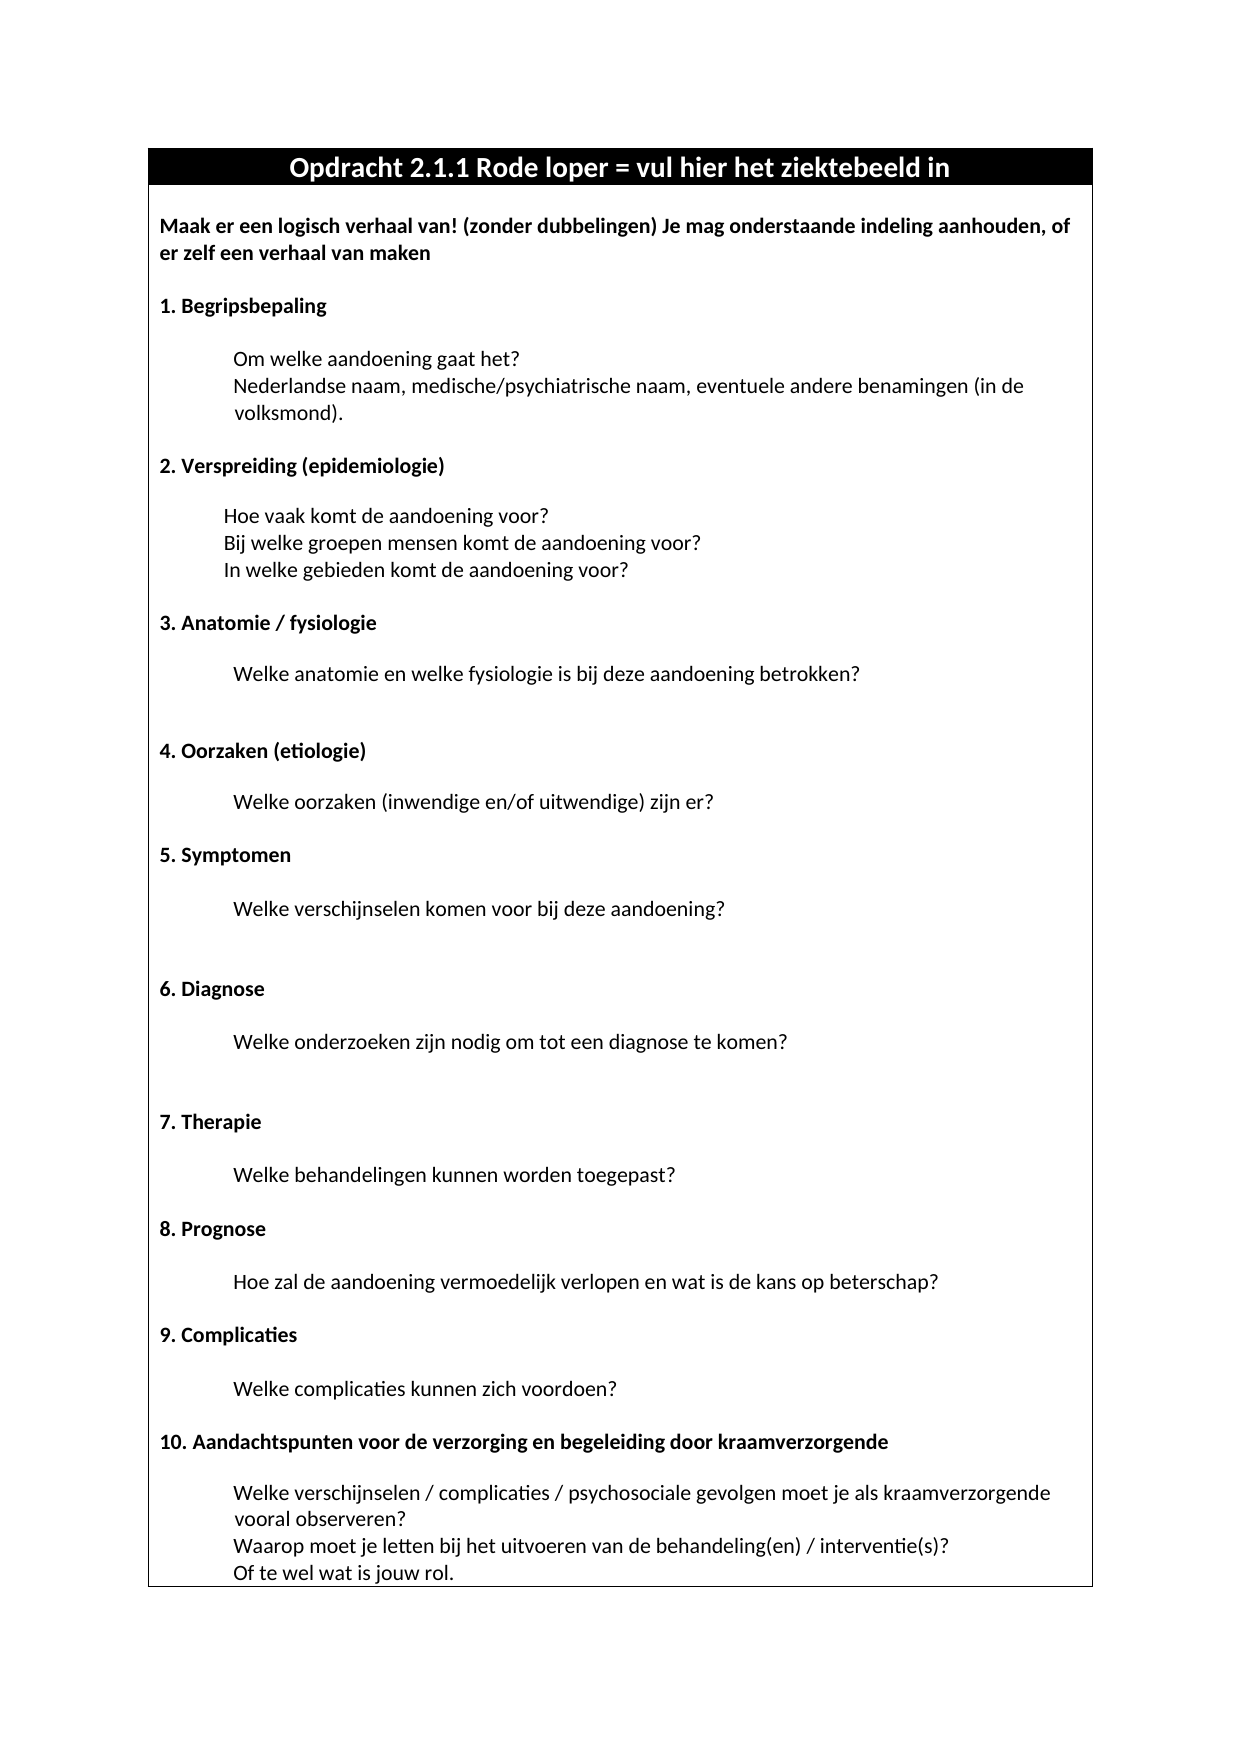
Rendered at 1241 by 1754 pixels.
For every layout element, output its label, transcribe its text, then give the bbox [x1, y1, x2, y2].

table_header Opdracht 2.1.1 Rode loper = vul hier het ziektebeeld in [149, 149, 1092, 184]
table_cell Maak er een logisch verhaal van! (zonder dubbelingen) Je mag onderstaande indeling aanhouden, of er zelf een verhaal van maken 1. Begripsbepaling Om welke aandoening gaat het? Nederlandse naam, medische/psychiatrische naam, eventuele andere benamingen (in de volksmond). 2. Verspreiding (epidemiologie) Hoe vaak komt de aandoening voor? Bij welke groepen mensen komt de aandoening voor? In welke gebieden komt de aandoening voor? 3. Anatomie / fysiologie Welke anatomie en welke fysiologie is bij deze aandoening betrokken? 4. Oorzaken (etiologie) Welke oorzaken (inwendige en/of uitwendige) zijn er? 5. Symptomen Welke verschijnselen komen voor bij deze aandoening? 6. Diagnose Welke onderzoeken zijn nodig om tot een diagnose te komen? 7. Therapie Welke behandelingen kunnen worden toegepast? 8. Prognose Hoe zal de aandoening vermoedelijk verlopen en wat is de kans op beterschap? 9. Complicaties Welke complicaties kunnen zich voordoen? 10. Aandachtspunten voor de verzorging en begeleiding door kraamverzorgende Welke verschijnselen / complicaties / psychosociale gevolgen moet je als kraamverzorgende vooral observeren? Waarop moet je letten bij het uitvoeren van de behandeling(en) / interventie(s)? Of te wel wat is jouw rol. [149, 185, 1092, 1586]
